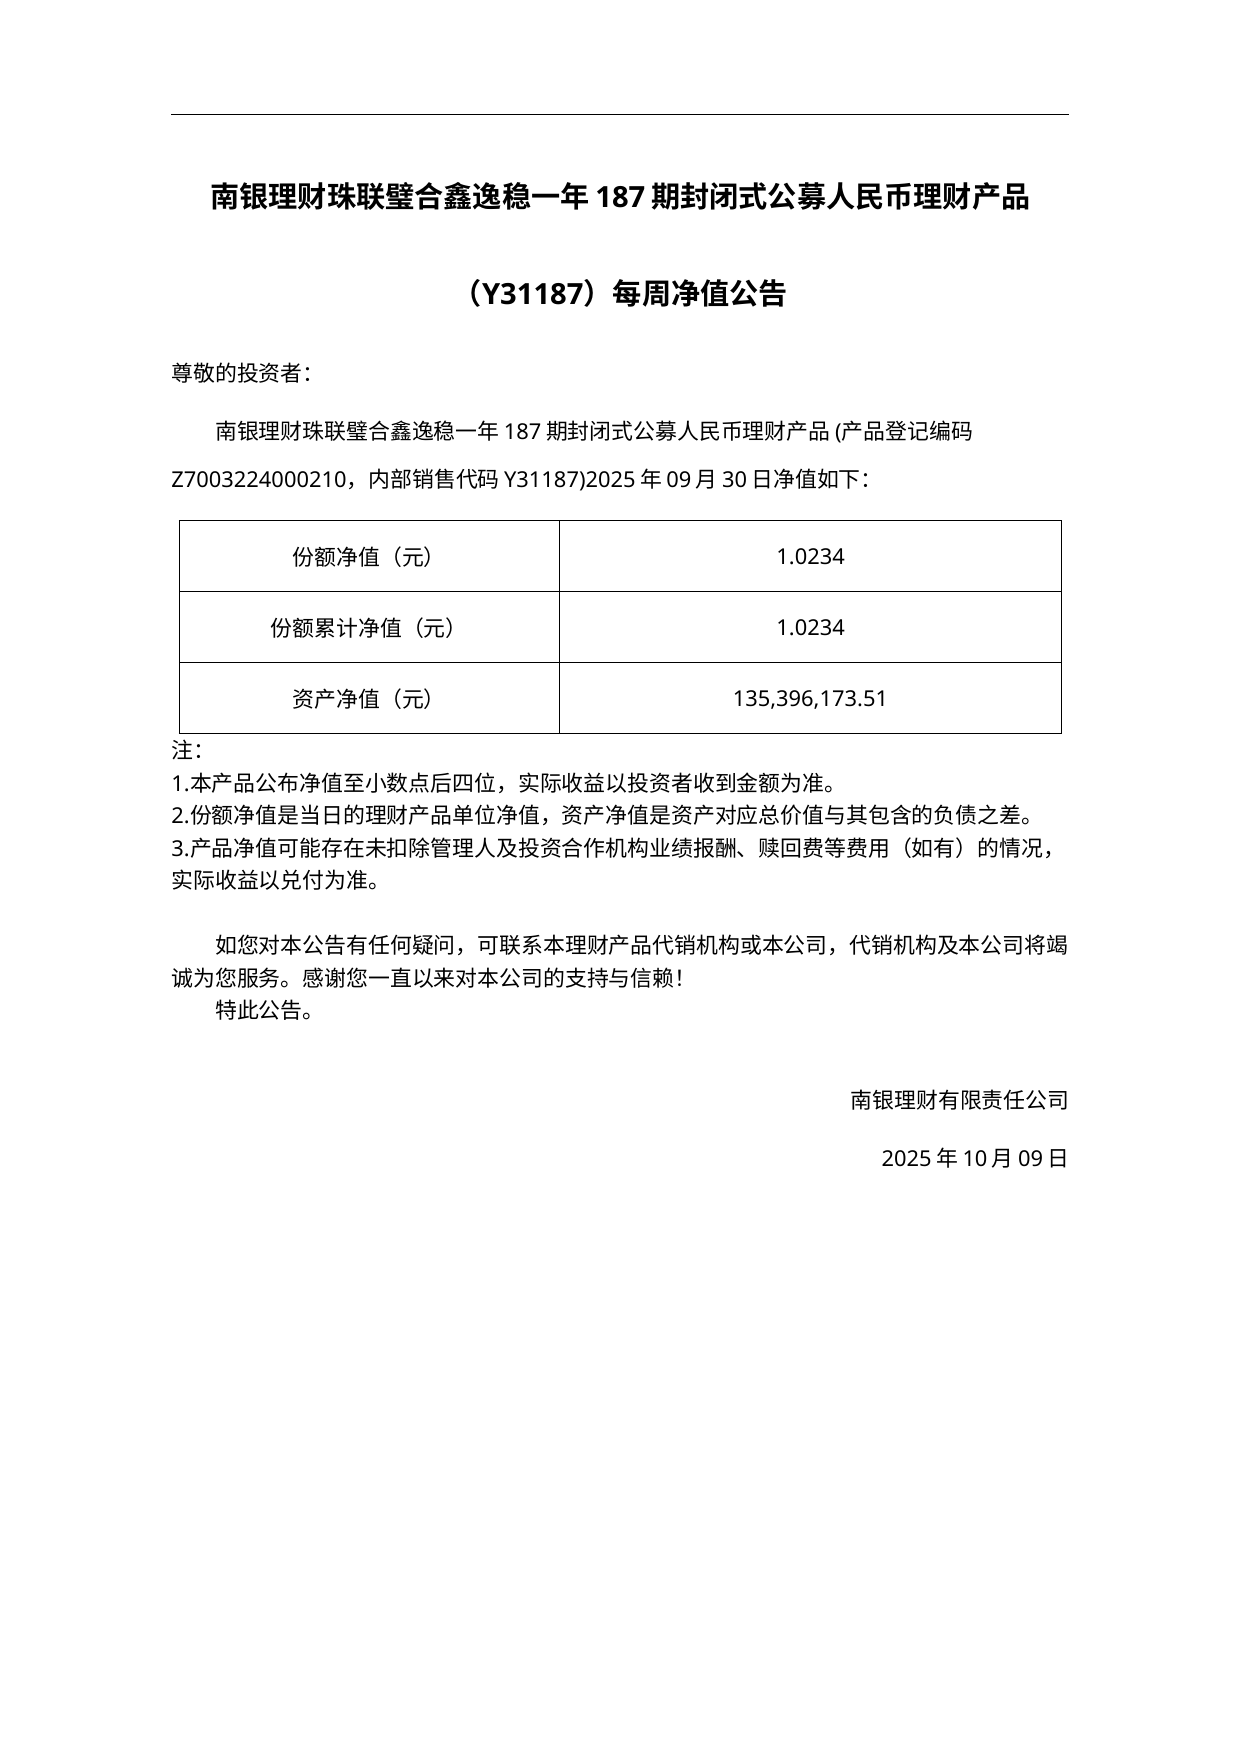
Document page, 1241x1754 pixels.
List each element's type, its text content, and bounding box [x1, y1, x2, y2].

text 3.产品净值可能存在未扣除管理人及投资合作机构业绩报酬、赎回费等费用（如有）的情况，实际收益以兑付为准。 [171, 830, 1069, 895]
text 2025年10月09日 [171, 1140, 1069, 1173]
text 南银理财珠联璧合鑫逸稳一年187期封闭式公募人民币理财产品（Y31187）每周净值公告 [171, 162, 1069, 324]
text 注： [171, 733, 1069, 765]
text 1.本产品公布净值至小数点后四位，实际收益以投资者收到金额为准。 [171, 765, 1069, 798]
table_cell 135,396,173.51 [560, 663, 1061, 733]
table_cell 份额累计净值（元） [180, 592, 559, 662]
table_header 1.0234 [560, 521, 1061, 591]
table_cell 资产净值（元） [180, 663, 559, 733]
table_header 份额净值（元） [180, 521, 559, 591]
text 如您对本公告有任何疑问，可联系本理财产品代销机构或本公司，代销机构及本公司将竭诚为您服务。感谢您一直以来对本公司的支持与信赖！ [171, 928, 1069, 993]
table_cell 1.0234 [560, 592, 1061, 662]
text 2.份额净值是当日的理财产品单位净值，资产净值是资产对应总价值与其包含的负债之差。 [171, 798, 1069, 830]
text 特此公告。 [171, 993, 1069, 1025]
text 南银理财有限责任公司 [171, 1082, 1069, 1115]
text 尊敬的投资者： [171, 355, 1069, 388]
text 南银理财珠联璧合鑫逸稳一年187期封闭式公募人民币理财产品 (产品登记编码Z7003224000210，内部销售代码Y31187)2025年09月30日净值如下： [171, 413, 1069, 494]
